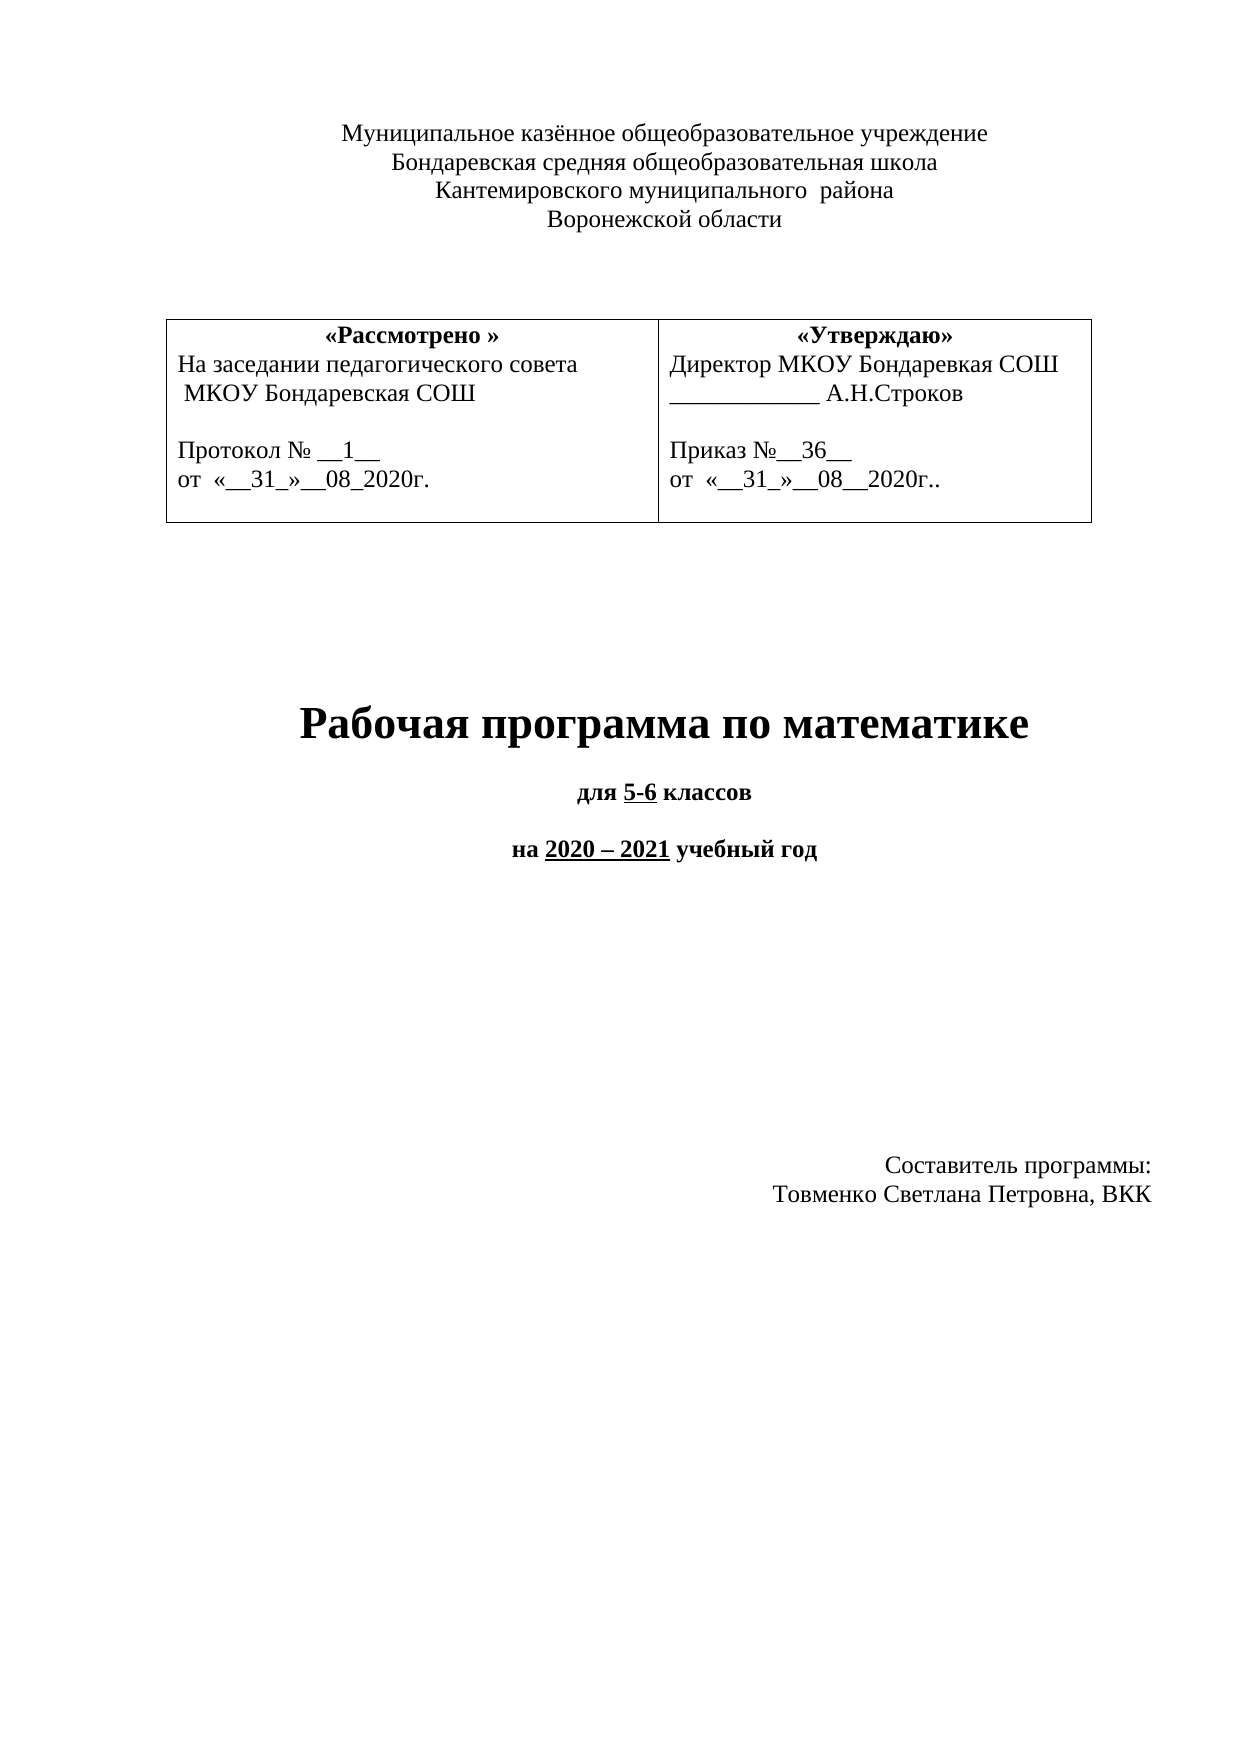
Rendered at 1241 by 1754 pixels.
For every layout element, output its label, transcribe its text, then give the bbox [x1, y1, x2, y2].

table_header «Рассмотрено » На заседании педагогического совета МКОУ Бондаревская СОШ Протокол № __1__ от «__31_»__08_2020г. [167, 320, 658, 522]
table_header «Утверждаю» Директор МКОУ Бондаревкая СОШ ____________ А.Н.Строков Приказ №__36__ от «__31_»__08__2020г.. [659, 320, 1091, 522]
text Муниципальное казённое общеобразовательное учреждение [177, 118, 1152, 147]
text Рабочая программа по математике [177, 695, 1152, 748]
text Кантемировского муниципального района [177, 176, 1152, 204]
text Воронежской области [177, 204, 1152, 233]
text на 2020 – 2021 учебный год [177, 834, 1152, 863]
text Бондаревская средняя общеобразовательная школа [177, 147, 1152, 176]
text Товменко Светлана Петровна, ВКК [177, 1179, 1152, 1208]
text Составитель программы: [177, 1150, 1152, 1179]
text для 5-6 классов [177, 777, 1152, 805]
